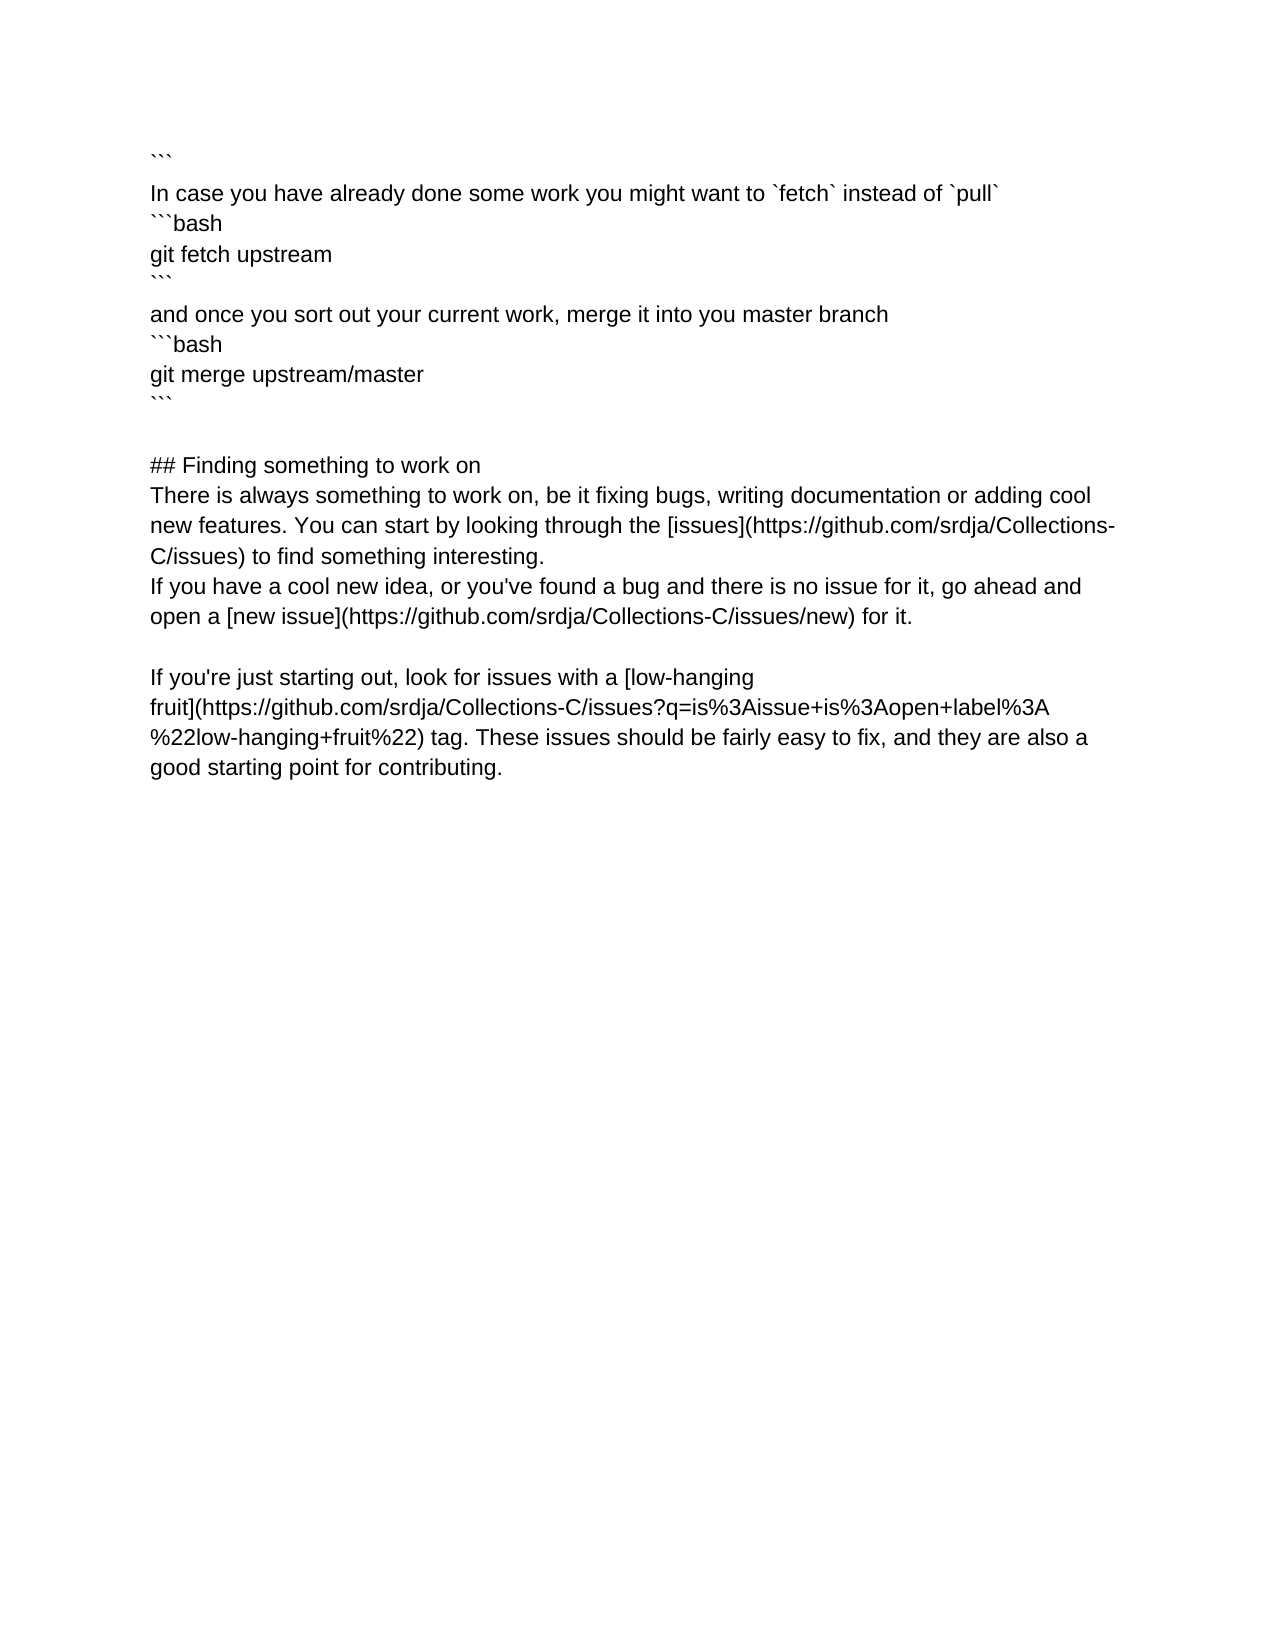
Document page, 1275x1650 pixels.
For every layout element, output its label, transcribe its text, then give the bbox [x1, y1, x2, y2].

text If you're just starting out, look for issues with a [low-hanging fruit](https://github.com/srdja/Collections-C/issues?q=is%3Aissue+is%3Aopen+label%3A%22low-hanging+fruit%22) tag. These issues should be fairly easy to fix, and they are also a good starting point for contributing. [150, 663, 1125, 781]
text There is always something to work on, be it fixing bugs, writing documentation or adding cool new features. You can start by looking through the [issues](https://github.com/srdja/Collections-C/issues) to find something interesting. [150, 482, 1125, 569]
text and once you sort out your current work, merge it into you master branch [150, 301, 1125, 327]
text ``` [150, 271, 1125, 297]
text ``` [150, 150, 1125, 176]
text In case you have already done some work you might want to `fetch` instead of `pull` [150, 180, 1125, 207]
text ```bash [150, 331, 1125, 358]
text If you have a cool new idea, or you've found a bug and there is no issue for it, go ahead and open a [new issue](https://github.com/srdja/Collections-C/issues/new) for it. [150, 573, 1125, 629]
text git fetch upstream [150, 241, 1125, 267]
text ```bash [150, 210, 1125, 237]
text git merge upstream/master [150, 361, 1125, 388]
text ## Finding something to work on [150, 452, 1125, 478]
text ``` [150, 392, 1125, 418]
